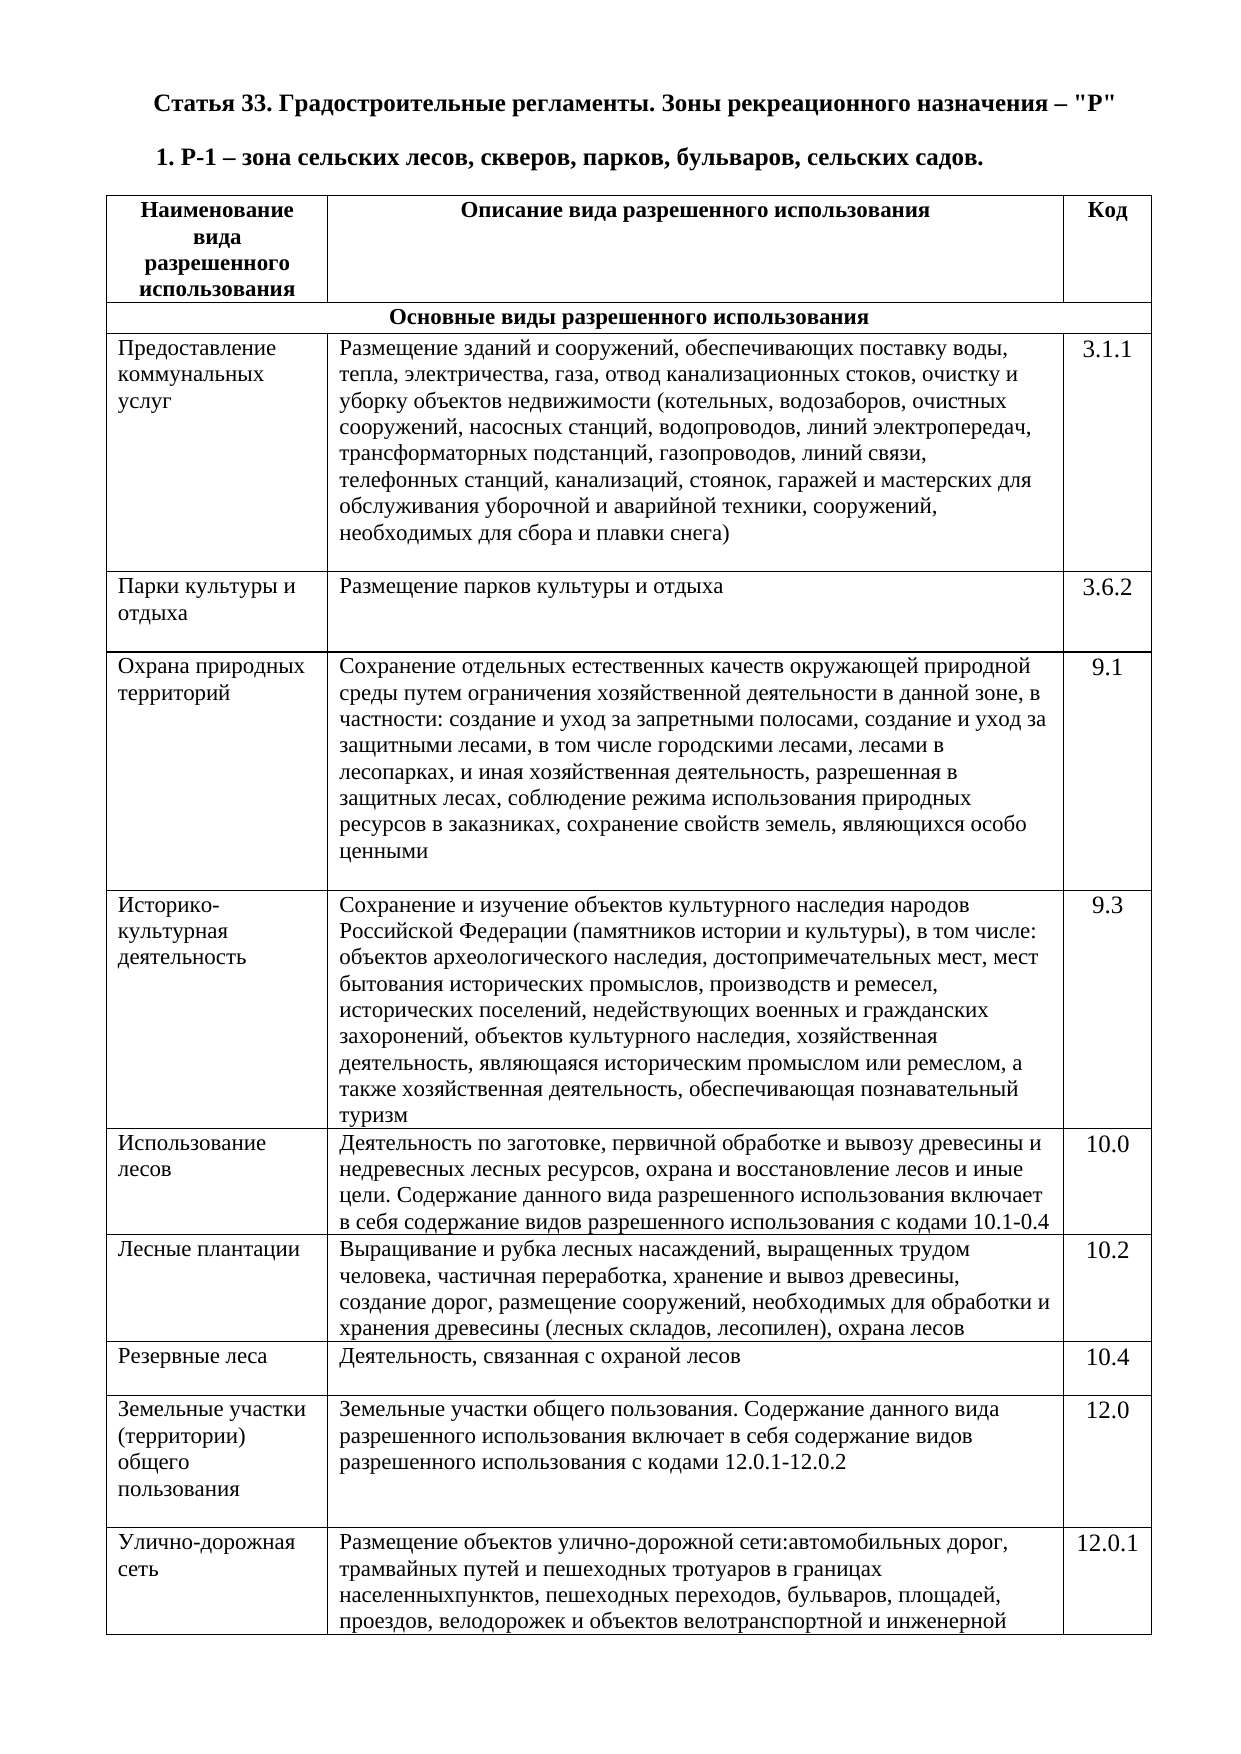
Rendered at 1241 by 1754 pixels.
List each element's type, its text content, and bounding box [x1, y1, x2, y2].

table_header Наименование вида разрешенного использования [107, 196, 327, 302]
table_cell Деятельность, связанная с охраной лесов [328, 1342, 1063, 1394]
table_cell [328, 1528, 1063, 1634]
table_header Код [1064, 196, 1151, 302]
table_cell Предоставление коммунальных услуг [107, 334, 327, 571]
table_cell Сохранение отдельных естественных качеств окружающей природной среды путем ограничения хозяйственной деятельности в данной зоне, в частности: создание и уход за запретными полосами, создание и уход за защитными лесами, в том числе городскими лесами, лесами в лесопарках, и иная хозяйственная деятельность, разрешенная в защитных лесах, соблюдение режима использования природных ресурсов в заказниках, сохранение свойств земель, являющихся особо ценными [328, 653, 1063, 889]
table_cell Деятельность по заготовке, первичной обработке и вывозу древесины и недревесных лесных ресурсов, охрана и восстановление лесов и иные цели. Содержание данного вида разрешенного использования включает в себя содержание видов разрешенного использования с кодами 10.1-0.4 [328, 1129, 1063, 1234]
table_cell Парки культуры и отдыха [107, 572, 327, 651]
table_cell Земельные участки общего пользования. Содержание данного вида разрешенного использования включает в себя содержание видов разрешенного использования с кодами 12.0.1-12.0.2 [328, 1396, 1063, 1527]
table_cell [107, 1528, 327, 1634]
table_cell 9.3 [1064, 891, 1151, 1128]
table_cell Резервные леса [107, 1342, 327, 1394]
table_cell 10.0 [1064, 1129, 1151, 1234]
table_cell Охрана природных территорий [107, 653, 327, 889]
text Статья 33. Градостроительные регламенты. Зоны рекреационного назначения – "Р" [130, 88, 1140, 117]
table_cell 12.0 [1064, 1396, 1151, 1527]
table_cell 9.1 [1064, 653, 1151, 889]
table_cell 12.0.1 [1064, 1528, 1151, 1634]
table_cell Земельные участки (территории) общего пользования [107, 1396, 327, 1527]
table_cell Размещение зданий и сооружений, обеспечивающих поставку воды, тепла, электричества, газа, отвод канализационных стоков, очистку и уборку объектов недвижимости (котельных, водозаборов, очистных сооружений, насосных станций, водопроводов, линий электропередач, трансформаторных подстанций, газопроводов, линий связи, телефонных станций, канализаций, стоянок, гаражей и мастерских для обслуживания уборочной и аварийной техники, сооружений, необходимых для сбора и плавки снега) [328, 334, 1063, 571]
table_cell 10.2 [1064, 1235, 1151, 1341]
table_cell Выращивание и рубка лесных насаждений, выращенных трудом человека, частичная переработка, хранение и вывоз древесины, создание дорог, размещение сооружений, необходимых для обработки и хранения древесины (лесных складов, лесопилен), охрана лесов [328, 1235, 1063, 1341]
table_cell Лесные плантации [107, 1235, 327, 1341]
table_cell 10.4 [1064, 1342, 1151, 1394]
table_cell Основные виды разрешенного использования [107, 303, 1151, 333]
table_cell Использование лесов [107, 1129, 327, 1234]
table_cell 3.1.1 [1064, 334, 1151, 571]
table_cell Сохранение и изучение объектов культурного наследия народов Российской Федерации (памятников истории и культуры), в том числе: объектов археологического наследия, достопримечательных мест, мест бытования исторических промыслов, производств и ремесел, исторических поселений, недействующих военных и гражданских захоронений, объектов культурного наследия, хозяйственная деятельность, являющаяся историческим промыслом или ремеслом, а также хозяйственная деятельность, обеспечивающая познавательный туризм [328, 891, 1063, 1128]
table_header Описание вида разрешенного использования [328, 196, 1063, 302]
table_cell Размещение парков культуры и отдыха [328, 572, 1063, 651]
table_cell 3.6.2 [1064, 572, 1151, 651]
subtitle 1. Р-1 – зона сельских лесов, скверов, парков, бульваров, сельских садов. [156, 142, 1152, 170]
table_cell Историко-культурная деятельность [107, 891, 327, 1128]
